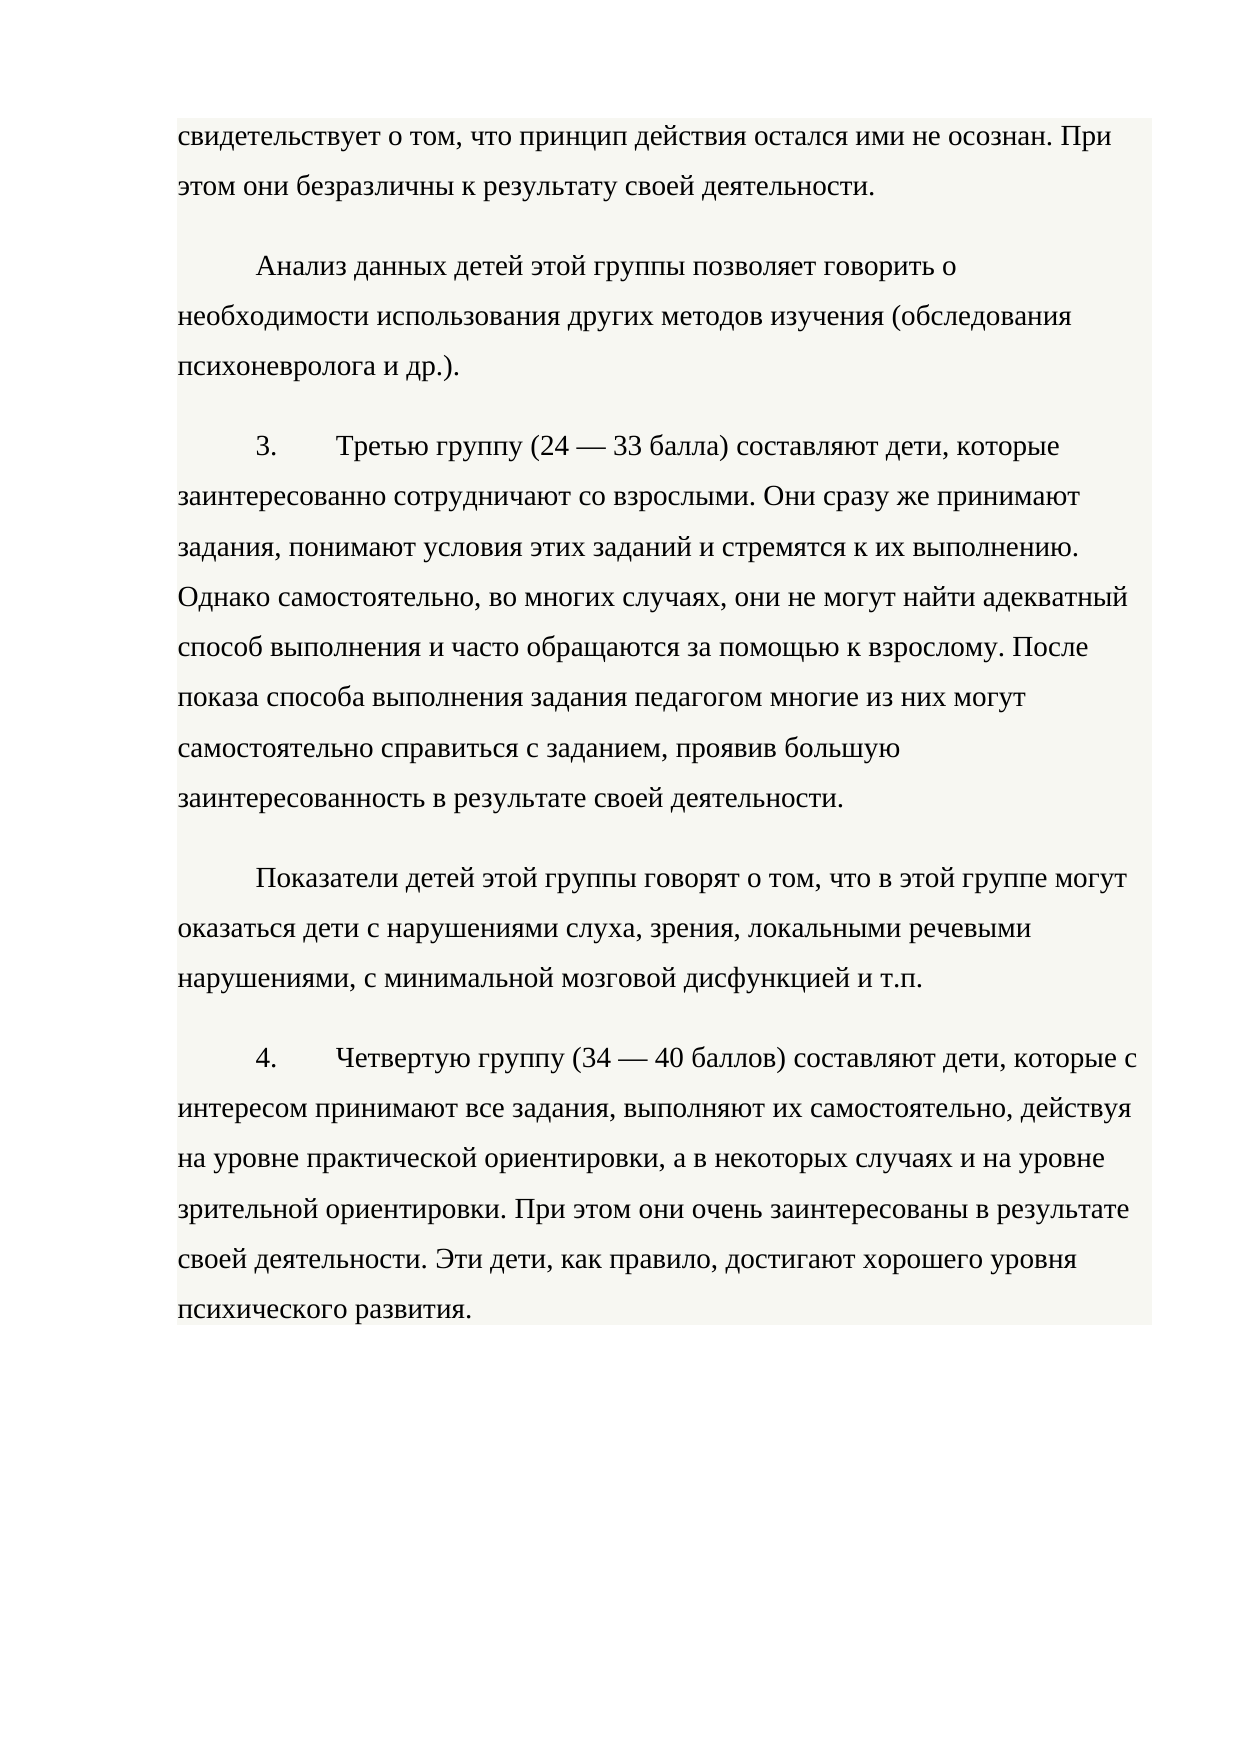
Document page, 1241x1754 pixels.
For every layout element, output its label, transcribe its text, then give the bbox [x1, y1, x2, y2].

text 4. Четвертую группу (34 — 40 баллов) составляют дети, которые с интересом принимают все задания, выполняют их самостоятельно, действуя на уровне практической ориентировки, а в некоторых случаях и на уровне зрительной ориентировки. При этом они очень заинтересованы в результате своей деятельности. Эти дети, как правило, достигают хорошего уровня психического развития. [177, 1040, 1152, 1325]
text Показатели детей этой группы говорят о том, что в этой группе могут оказаться дети с нарушениями слуха, зрения, локальными речевыми нарушениями, с минимальной мозговой дисфункцией и т.п. [177, 860, 1152, 994]
text 3. Третью группу (24 — 33 балла) составляют дети, которые заинтересованно сотрудничают со взрослыми. Они сразу же принимают задания, понимают условия этих заданий и стремятся к их выполнению. Однако самостоятельно, во многих случаях, они не могут найти адекватный способ выполнения и часто обращаются за помощью к взрослому. После показа способа выполнения задания педагогом многие из них могут самостоятельно справиться с заданием, проявив большую заинтересованность в результате своей деятельности. [177, 428, 1152, 814]
text Анализ данных детей этой группы позволяет говорить о необходимости использования других методов изучения (обследования психоневролога и др.). [177, 248, 1152, 382]
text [177, 118, 1152, 202]
